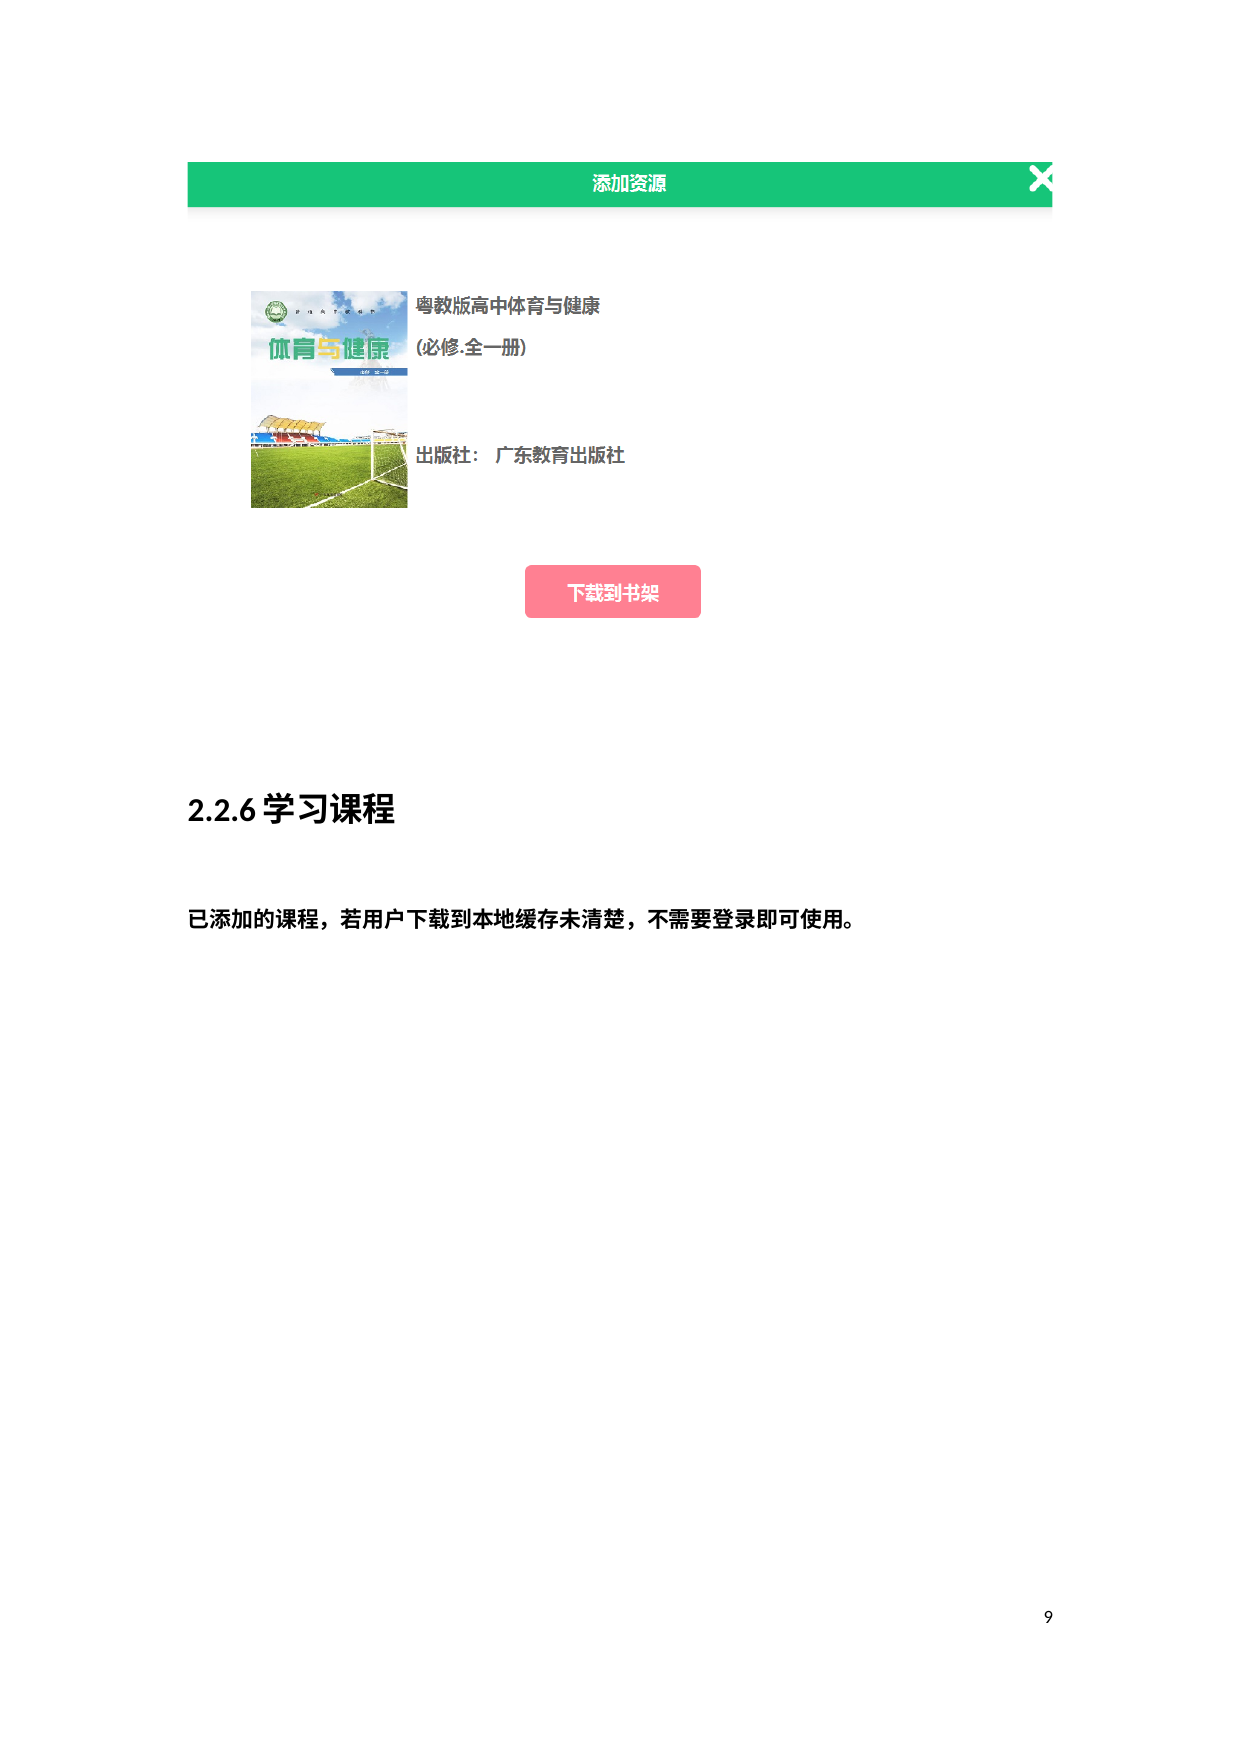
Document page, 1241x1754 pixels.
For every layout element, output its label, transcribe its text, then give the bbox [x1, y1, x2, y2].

picture [187, 162, 1053, 681]
text 已添加的课程，若用户下载到本地缓存未清楚，不需要登录即可使用。 [187, 901, 1053, 934]
subtitle 2.2.6学习课程 [187, 774, 1053, 839]
